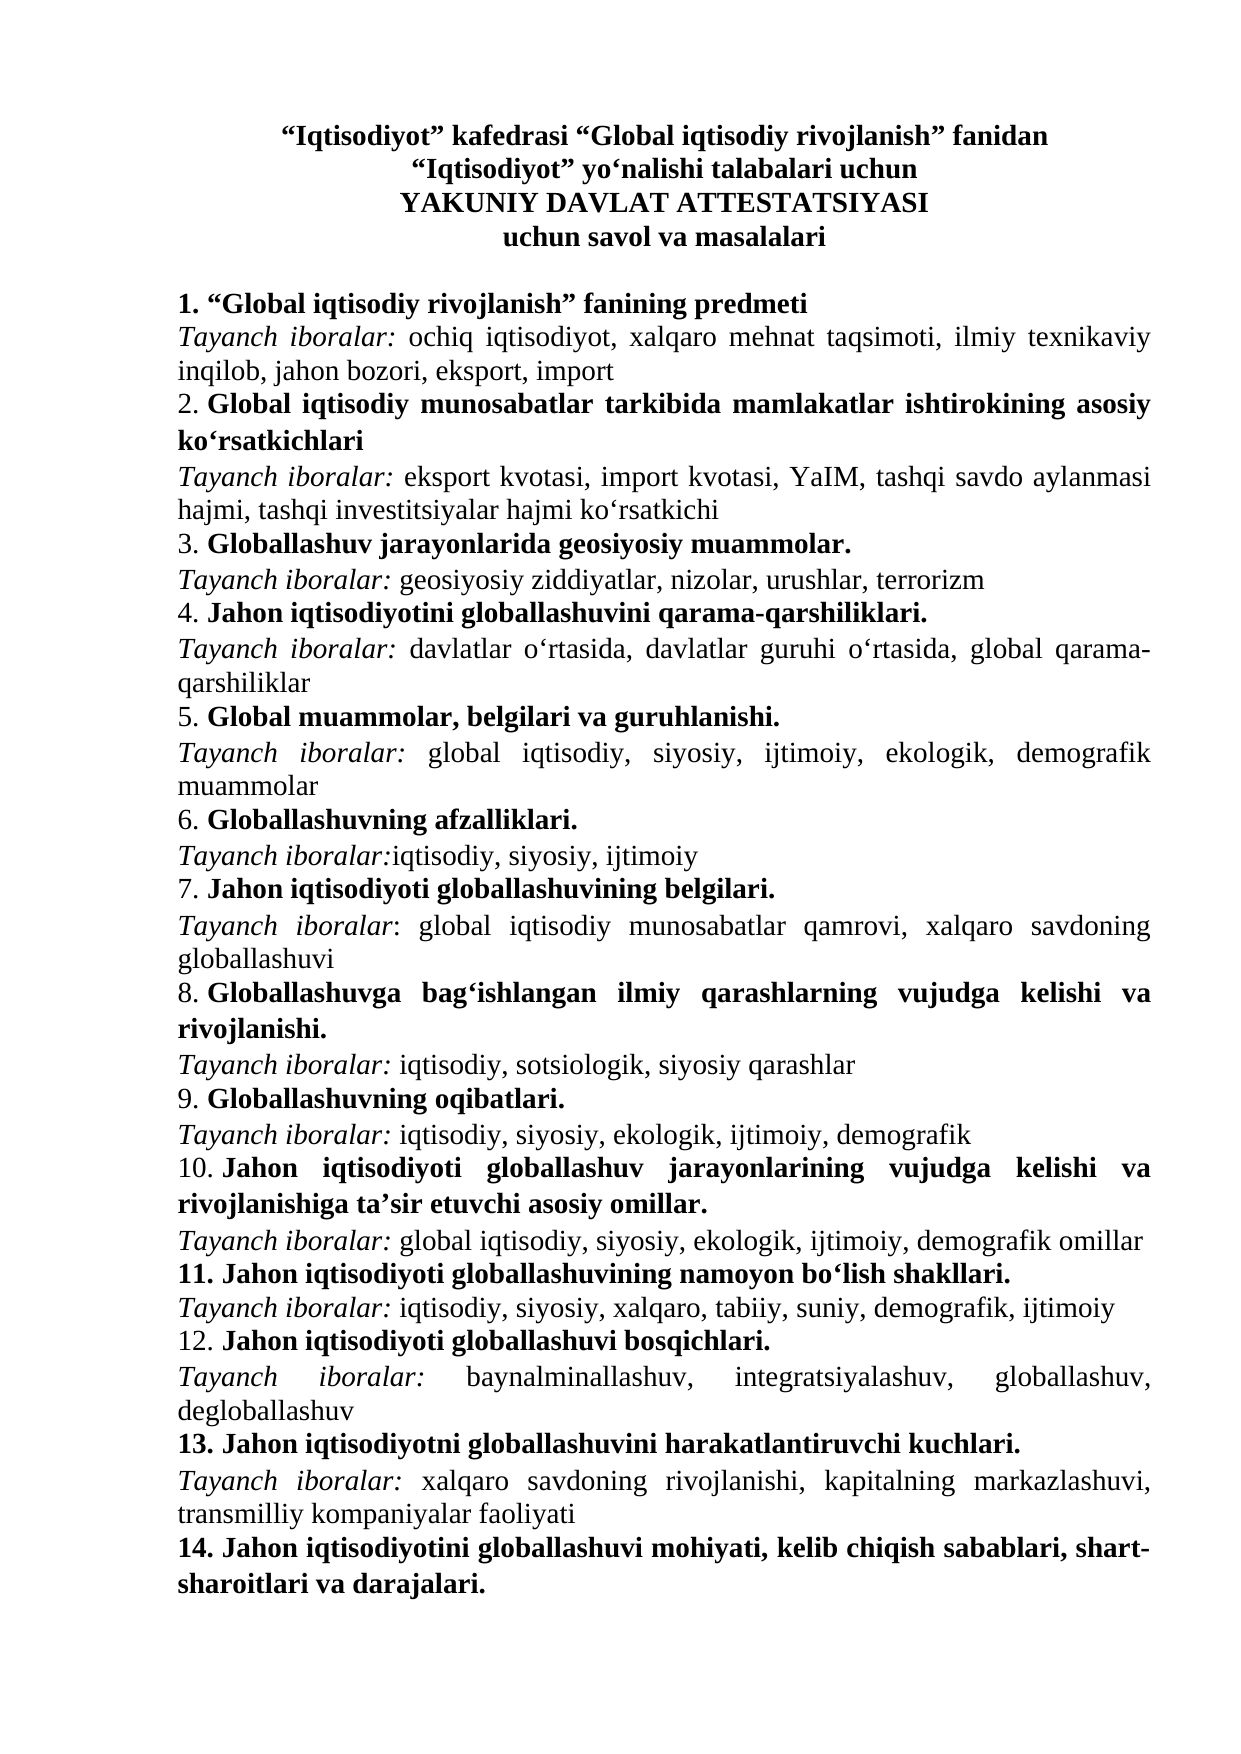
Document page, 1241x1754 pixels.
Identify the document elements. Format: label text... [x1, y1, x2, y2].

list Global iqtisodiy munosabatlar tarkibida mamlakatlar ishtirokining asosiy ko‘rsatkichlari [177, 386, 1152, 456]
list Global muammolar, belgilari va guruhlanishi. [177, 699, 1152, 732]
list Tayanch iboralar: iqtisodiy, siyosiy, xalqaro, tabiiy, suniy, demografik, ijtimoiy [177, 1290, 1152, 1323]
text Tayanch iboralar: global iqtisodiy, siyosiy, ijtimoiy, ekologik, demografik muammolar [177, 735, 1152, 802]
text “Iqtisodiyot” yo‘nalishi talabalari uchun [177, 152, 1152, 185]
list Globallashuvning afzalliklari. [177, 802, 1152, 836]
text uchun savol va masalalari [177, 219, 1152, 252]
list Globallashuvga bag‘ishlangan ilmiy qarashlarning vujudga kelishi va rivojlanishi. [177, 975, 1152, 1044]
list Globallashuv jarayonlarida geosiyosiy muammolar. [177, 526, 1152, 559]
list Jahon iqtisodiyoti globallashuvining namoyon bo‘lish shakllari. [177, 1256, 1152, 1290]
list Jahon iqtisodiyotini globallashuvi mohiyati, kelib chiqish sabablari, shart-sharoitlari va darajalari. [177, 1530, 1152, 1599]
list Tayanch iboralar: davlatlar o‘rtasida, davlatlar guruhi o‘rtasida, global qarama-qarshiliklar [177, 632, 1152, 699]
text “Iqtisodiyot” kafedrasi “Global iqtisodiy rivojlanish” fanidan [177, 118, 1152, 152]
list Tayanch iboralar: geosiyosiy ziddiyatlar, nizolar, urushlar, terrorizm [177, 562, 1152, 596]
list Tayanch iboralar: eksport kvotasi, import kvotasi, YaIM, tashqi savdo aylanmasi hajmi, tashqi investitsiyalar hajmi ko‘rsatkichi [177, 459, 1152, 526]
list Globallashuvning oqibatlari. [177, 1081, 1152, 1114]
list Tayanch iboralar:iqtisodiy, siyosiy, ijtimoiy [177, 838, 1152, 872]
list Tayanch iboralar: global iqtisodiy munosabatlar qamrovi, xalqaro savdoning globallashuvi [177, 908, 1152, 975]
text Tayanch iboralar: ochiq iqtisodiyot, xalqaro mehnat taqsimoti, ilmiy texnikaviy inqilob, jahon bozori, eksport, import [177, 319, 1152, 386]
list Jahon iqtisodiyotni globallashuvini harakatlantiruvchi kuchlari. [177, 1427, 1152, 1460]
list “Global iqtisodiy rivojlanish” fanining predmeti [177, 286, 1152, 319]
list Tayanch iboralar: global iqtisodiy, siyosiy, ekologik, ijtimoiy, demografik omillar [177, 1223, 1152, 1256]
list Tayanch iboralar: xalqaro savdoning rivojlanishi, kapitalning markazlashuvi, transmilliy kompaniyalar faoliyati [177, 1463, 1152, 1530]
list Tayanch iboralar: iqtisodiy, sotsiologik, siyosiy qarashlar [177, 1047, 1152, 1081]
list Jahon iqtisodiyoti globallashuv jarayonlarining vujudga kelishi va rivojlanishiga ta’sir etuvchi asosiy omillar. [177, 1150, 1152, 1220]
list Jahon iqtisodiyoti globallashuvi bosqichlari. [177, 1323, 1152, 1357]
list Jahon iqtisodiyotini globallashuvini qarama-qarshiliklari. [177, 596, 1152, 629]
list Tayanch iboralar: iqtisodiy, siyosiy, ekologik, ijtimoiy, demografik [177, 1117, 1152, 1150]
list Jahon iqtisodiyoti globallashuvining belgilari. [177, 872, 1152, 905]
list Tayanch iboralar: baynalminallashuv, integratsiyalashuv, globallashuv, degloballashuv [177, 1359, 1152, 1427]
text YAKUNIY DAVLAT ATTESTATSIYASI [177, 185, 1152, 219]
